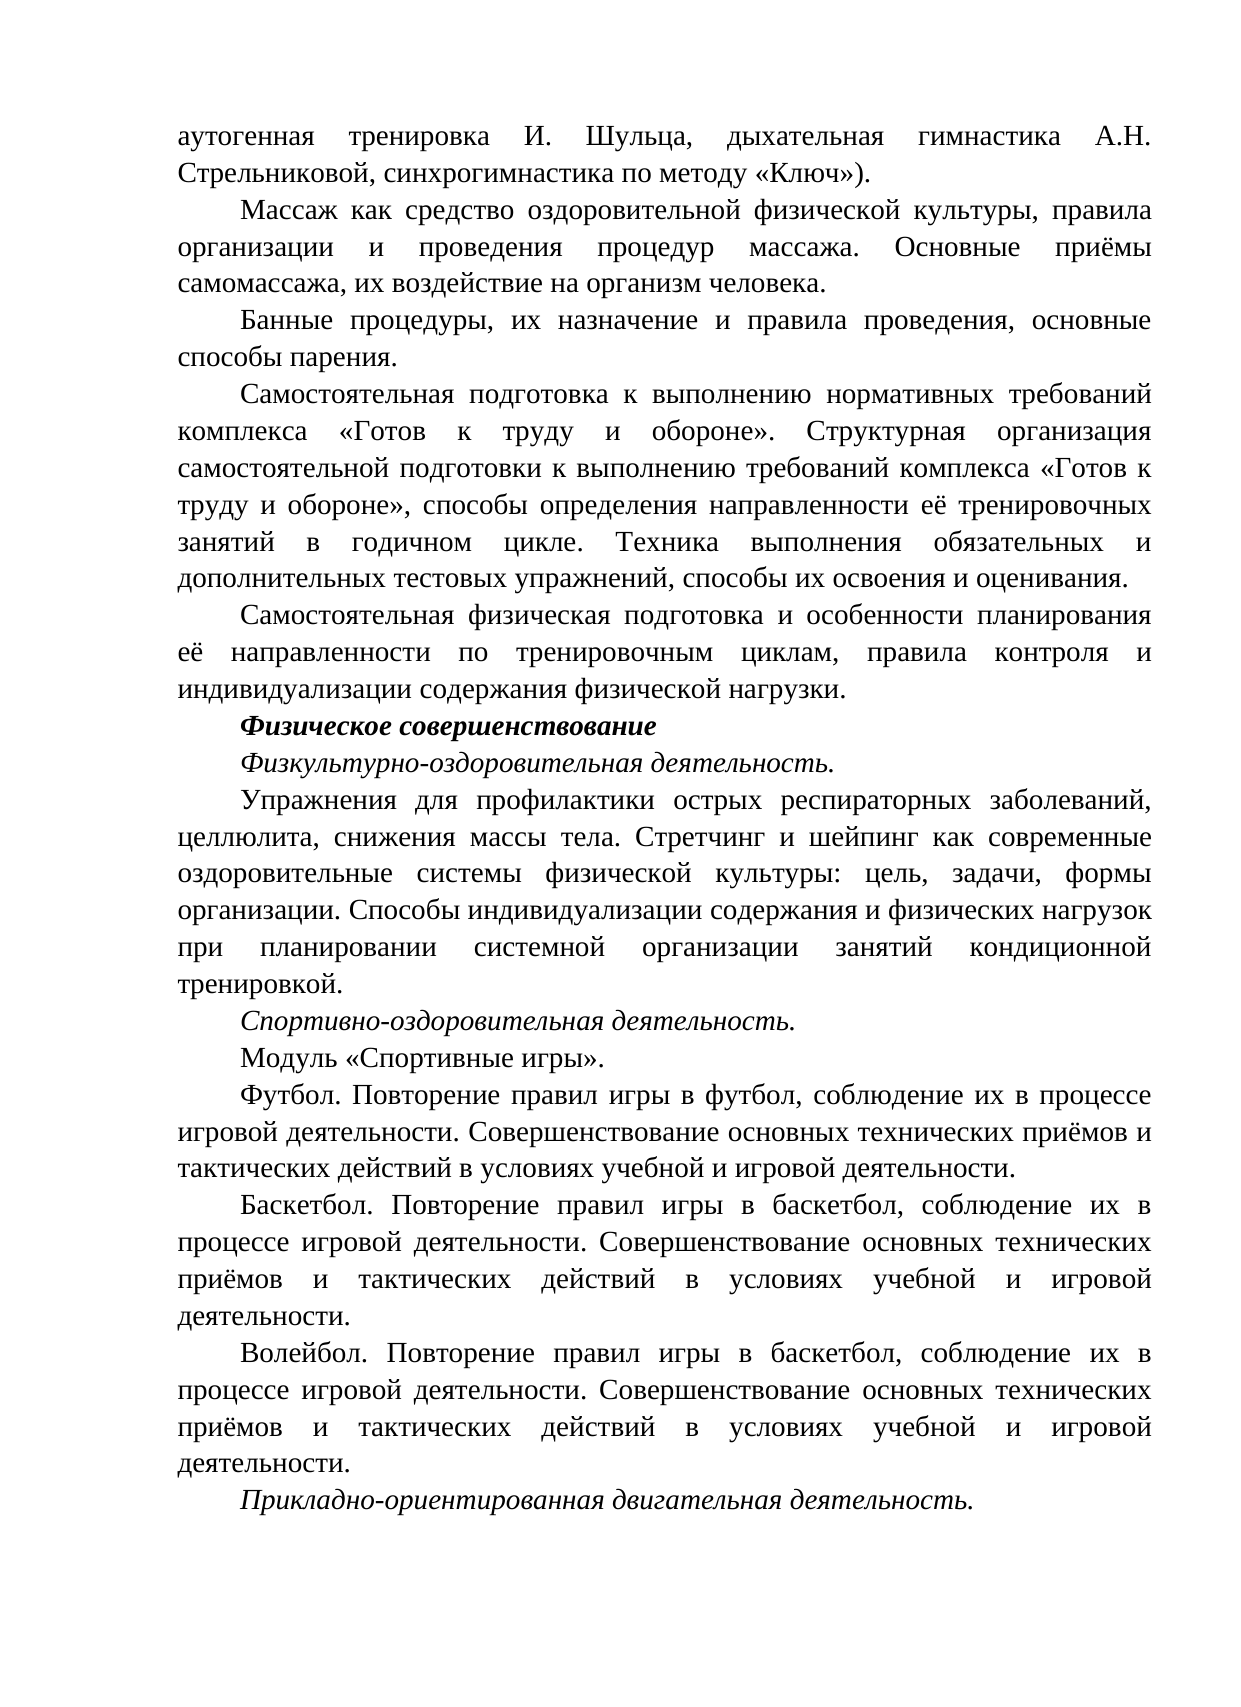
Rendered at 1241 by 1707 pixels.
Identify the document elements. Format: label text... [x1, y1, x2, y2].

text Модуль «Спортивные игры». [177, 1040, 1152, 1073]
text Прикладно-ориентированная двигательная деятельность. [177, 1482, 1152, 1516]
text Массаж как средство оздоровительной физической культуры, правила организации и проведения процедур массажа. Основные приёмы самомассажа, их воздействие на организм человека. [177, 192, 1152, 299]
text Волейбол. Повторение правил игры в баскетбол, соблюдение их в процессе игровой деятельности. Совершенствование основных технических приёмов и тактических действий в условиях учебной и игровой деятельности. [177, 1335, 1152, 1479]
text Футбол. Повторение правил игры в футбол, соблюдение их в процессе игровой деятельности. Совершенствование основных технических приёмов и тактических действий в условиях учебной и игровой деятельности. [177, 1077, 1152, 1184]
text Физическое совершенствование [177, 708, 1152, 742]
text Банные процедуры, их назначение и правила проведения, основные способы парения. [177, 302, 1152, 373]
text Спортивно-оздоровительная деятельность. [177, 1003, 1152, 1037]
text Самостоятельная подготовка к выполнению нормативных требований комплекса «Готов к труду и обороне». Структурная организация самостоятельной подготовки к выполнению требований комплекса «Готов к труду и обороне», способы определения направленности её тренировочных занятий в годичном цикле. Техника выполнения обязательных и дополнительных тестовых упражнений, способы их освоения и оценивания. [177, 376, 1152, 594]
text Баскетбол. Повторение правил игры в баскетбол, соблюдение их в процессе игровой деятельности. Совершенствование основных технических приёмов и тактических действий в условиях учебной и игровой деятельности. [177, 1187, 1152, 1332]
text Физкультурно-оздоровительная деятельность. [177, 745, 1152, 778]
text Самостоятельная физическая подготовка и особенности планирования её направленности по тренировочным циклам, правила контроля и индивидуализации содержания физической нагрузки. [177, 597, 1152, 705]
text Упражнения для профилактики острых респираторных заболеваний, целлюлита, снижения массы тела. Стретчинг и шейпинг как современные оздоровительные системы физической культуры: цель, задачи, формы организации. Способы индивидуализации содержания и физических нагрузок при планировании системной организации занятий кондиционной тренировкой. [177, 782, 1152, 1000]
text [177, 118, 1152, 188]
